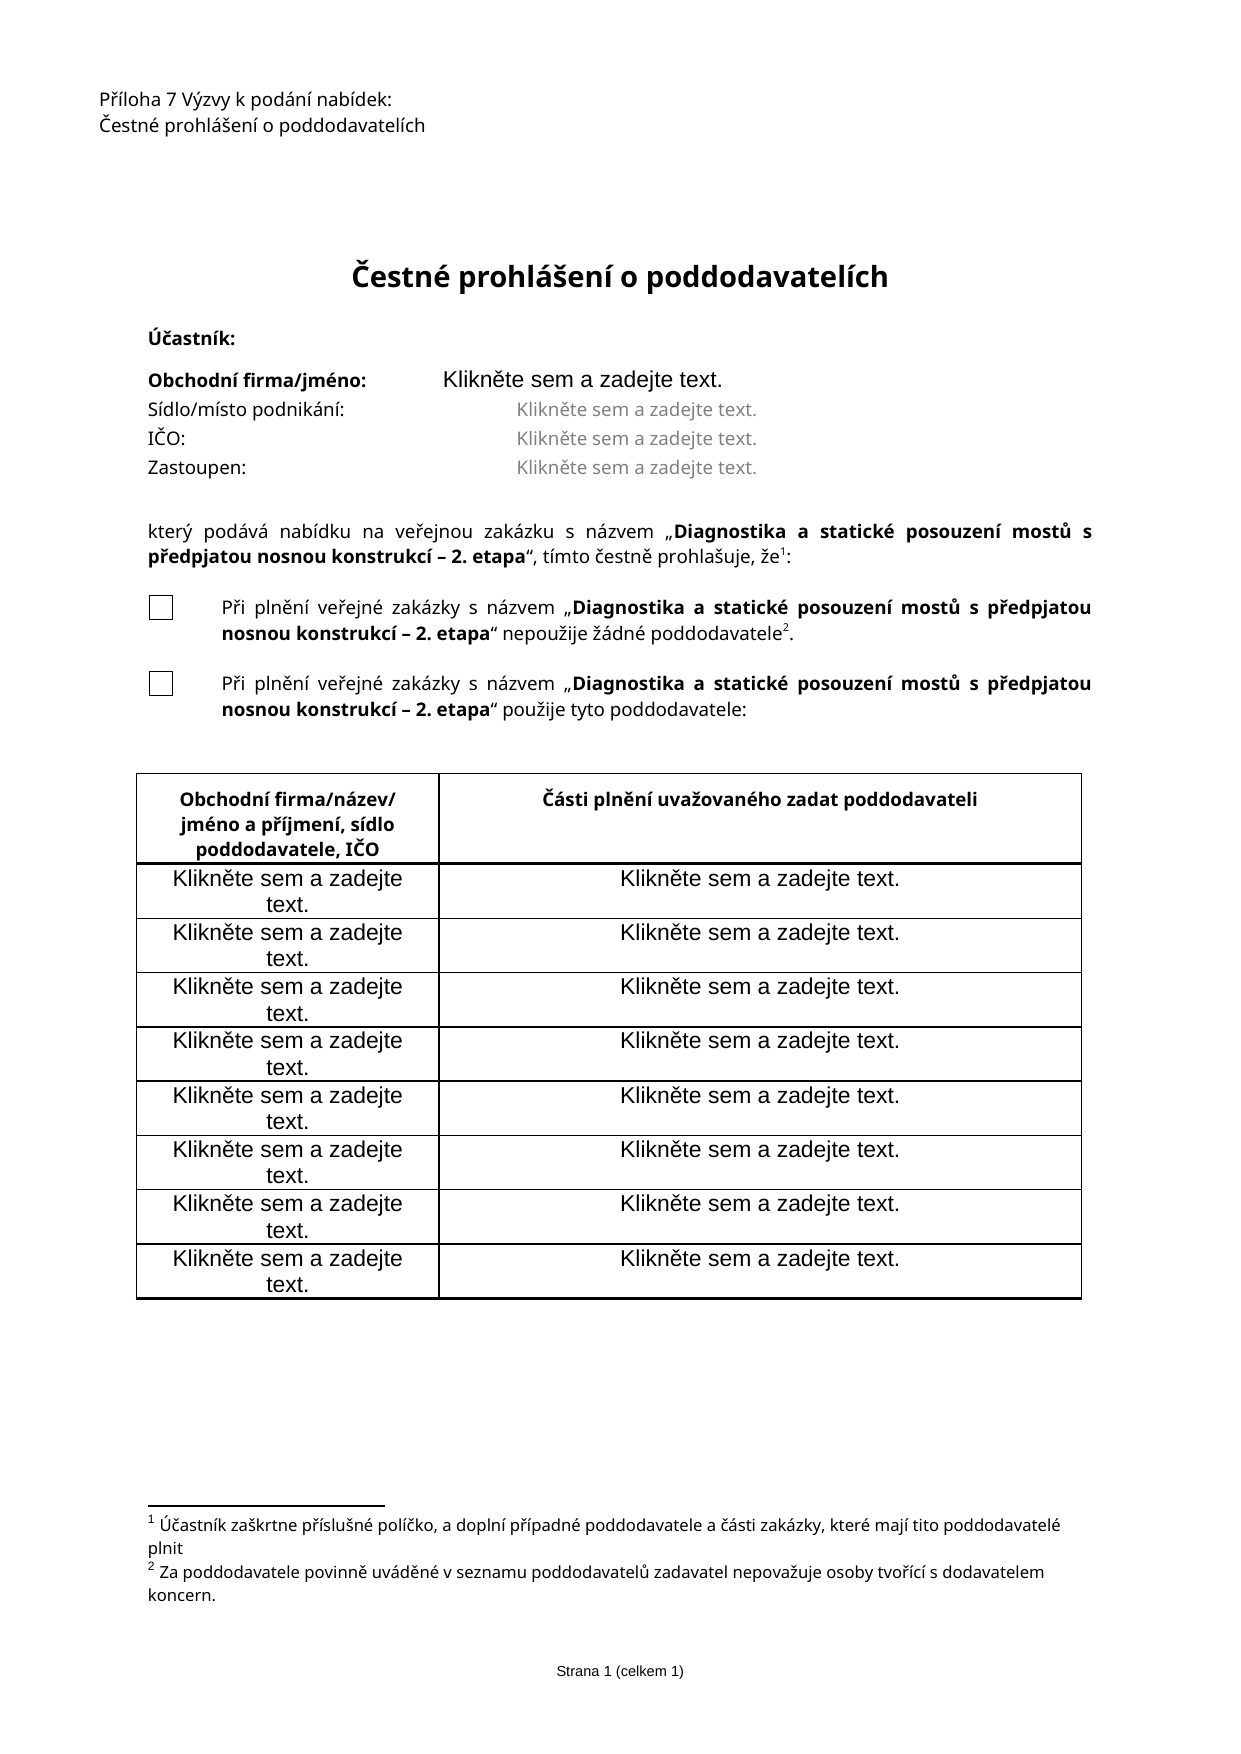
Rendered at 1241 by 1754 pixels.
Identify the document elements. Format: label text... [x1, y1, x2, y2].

text Zastoupen: [148, 451, 1093, 480]
table_header Části plnění uvažovaného zadat poddodavateli [440, 774, 1081, 862]
text Při plnění veřejné zakázky s názvem „Diagnostika a statické posouzení mostů s předpjatou nosnou konstrukcí – 2. etapa“ nepoužije žádné poddodavatele. [148, 594, 1093, 645]
table_header Obchodní firma/název/ jméno a příjmení, sídlo poddodavatele, IČO [137, 774, 438, 862]
title Čestné prohlášení o poddodavatelích [148, 256, 1093, 296]
text Účastník: [148, 321, 1093, 352]
text IČO: [148, 422, 1093, 451]
text Při plnění veřejné zakázky s názvem „Diagnostika a statické posouzení mostů s předpjatou nosnou konstrukcí – 2. etapa“ použije tyto poddodavatele: [148, 670, 1093, 721]
text Sídlo/místo podnikání: [148, 393, 1093, 422]
text který podává nabídku na veřejnou zakázku s názvem „Diagnostika a statické posouzení mostů s předpjatou nosnou konstrukcí – 2. etapa“, tímto čestně prohlašuje, že: [148, 518, 1093, 569]
text Obchodní firma/jméno: [148, 364, 1093, 393]
